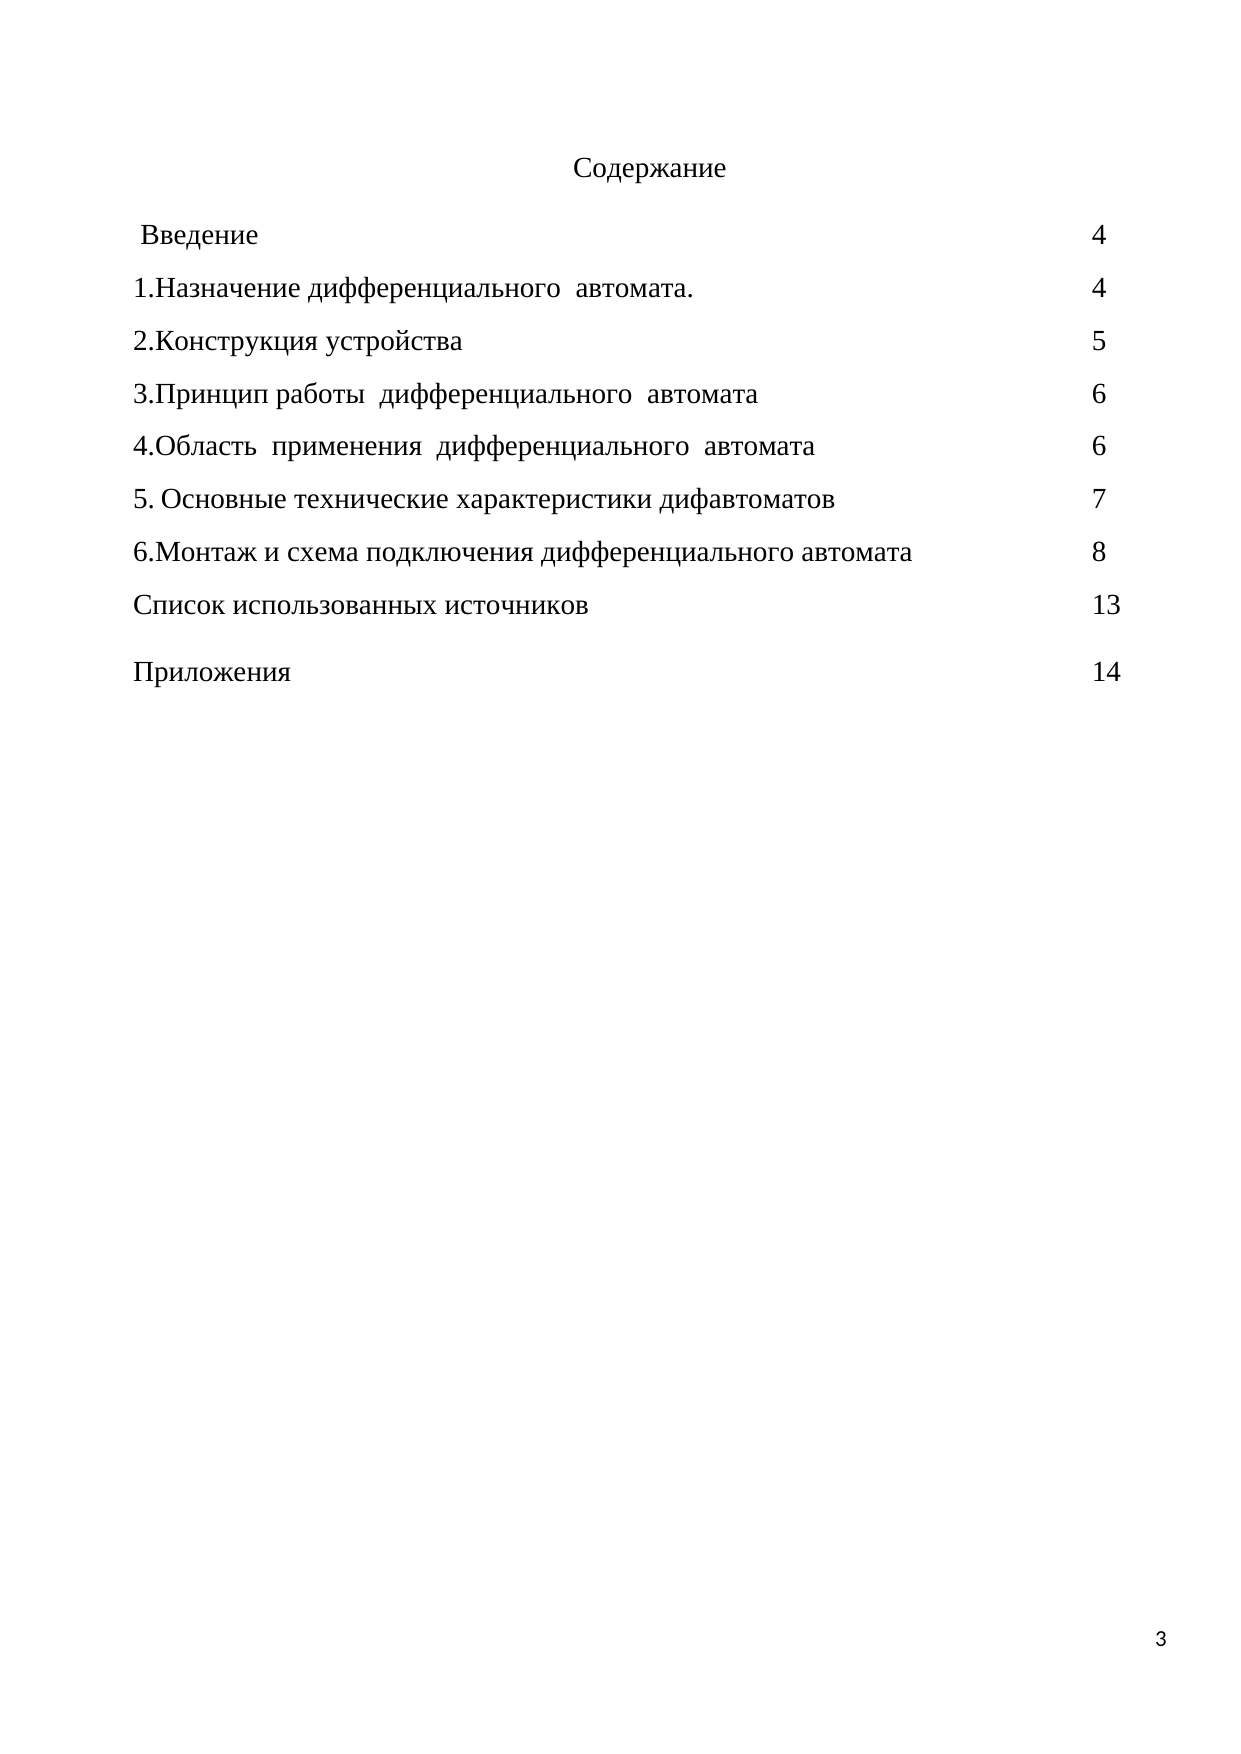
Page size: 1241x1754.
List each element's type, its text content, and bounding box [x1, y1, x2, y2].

text Содержание [133, 150, 1167, 184]
text 2.Конструкция устройства 5 [133, 323, 1167, 356]
text Список использованных источников 13 [133, 587, 1167, 621]
text Введение 4 [133, 217, 1167, 251]
text 4.Область применения дифференциального автомата 6 [133, 428, 1167, 462]
text Приложения 14 [133, 654, 1167, 687]
text 1.Назначение дифференциального автомата. 4 [133, 270, 1167, 304]
text 6.Монтаж и схема подключения дифференциального автомата 8 [133, 534, 1167, 568]
text 3.Принцип работы дифференциального автомата 6 [133, 376, 1167, 409]
text 5. Основные технические характеристики дифавтоматов 7 [133, 481, 1167, 515]
